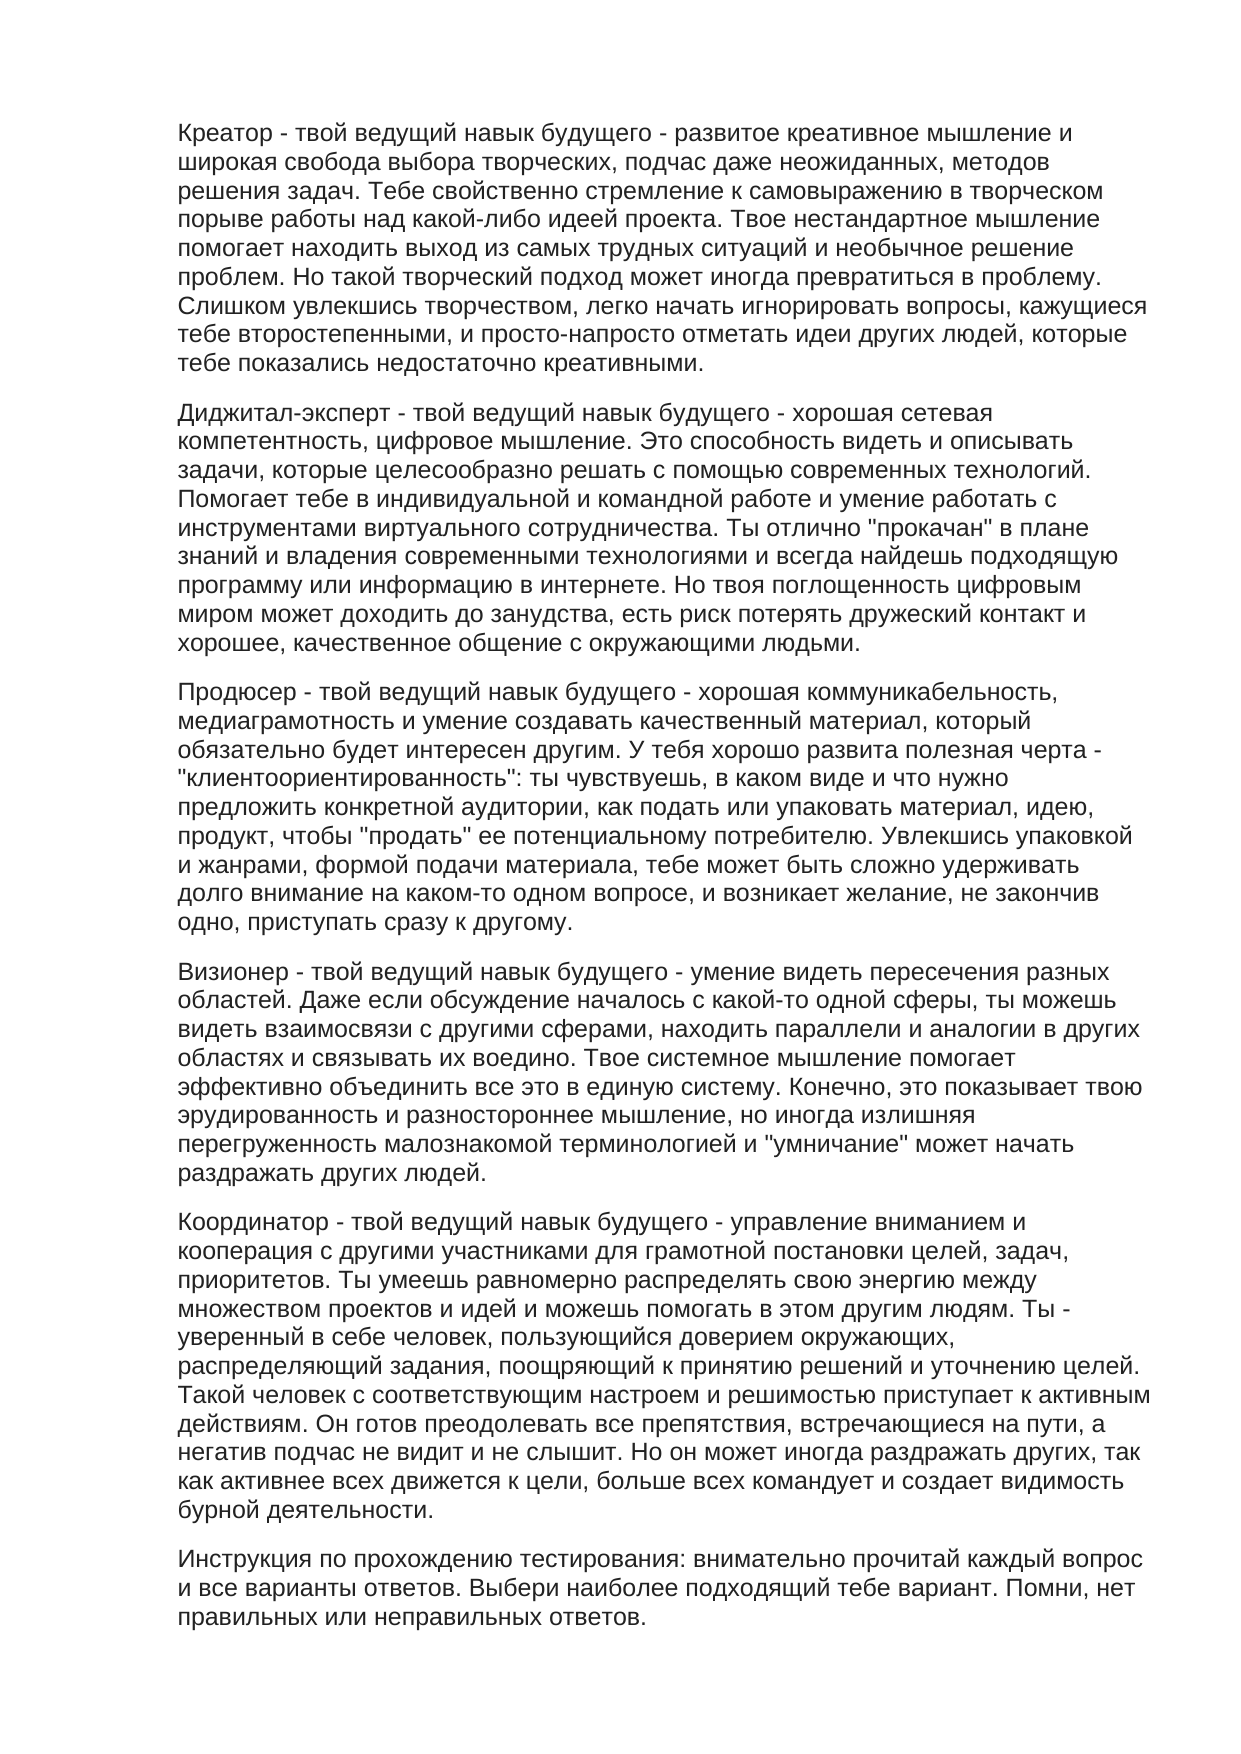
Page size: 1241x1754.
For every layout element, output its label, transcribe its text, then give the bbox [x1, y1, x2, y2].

text Диджитал-эксперт - твой ведущий навык будущего - хорошая сетевая компетентность, цифровое мышление. Это способность видеть и описывать задачи, которые целесообразно решать с помощью современных технологий. Помогает тебе в индивидуальной и командной работе и умение работать с инструментами виртуального сотрудничества. Ты отлично "прокачан" в плане знаний и владения современными технологиями и всегда найдешь подходящую программу или информацию в интернете. Но твоя поглощенность цифровым миром может доходить до занудства, есть риск потерять дружеский контакт и хорошее, качественное общение с окружающими людьми. [177, 398, 1152, 656]
text Продюсер - твой ведущий навык будущего - хорошая коммуникабельность, медиаграмотность и умение создавать качественный материал, который обязательно будет интересен другим. У тебя хорошо развита полезная черта - "клиентоориентированность": ты чувствуешь, в каком виде и что нужно предложить конкретной аудитории, как подать или упаковать материал, идею, продукт, чтобы "продать" ее потенциальному потребителю. Увлекшись упаковкой и жанрами, формой подачи материала, тебе может быть сложно удерживать долго внимание на каком-то одном вопросе, и возникает желание, не закончив одно, приступать сразу к другому. [177, 677, 1152, 936]
text Инструкция по прохождению тестирования: внимательно прочитай каждый вопрос и все варианты ответов. Выбери наиболее подходящий тебе вариант. Помни, нет правильных или неправильных ответов. [177, 1544, 1152, 1631]
text Координатор - твой ведущий навык будущего - управление вниманием и кооперация с другими участниками для грамотной постановки целей, задач, приоритетов. Ты умеешь равномерно распределять свою энергию между множеством проектов и идей и можешь помогать в этом другим людям. Ты - уверенный в себе человек, пользующийся доверием окружающих, распределяющий задания, поощряющий к принятию решений и уточнению целей. Такой человек с соответствующим настроем и решимостью приступает к активным действиям. Он готов преодолевать все препятствия, встречающиеся на пути, а негатив подчас не видит и не слышит. Но он может иногда раздражать других, так как активнее всех движется к цели, больше всех командует и создает видимость бурной деятельности. [177, 1207, 1152, 1523]
text Креатор - твой ведущий навык будущего - развитое креативное мышление и широкая свобода выбора творческих, подчас даже неожиданных, методов решения задач. Тебе свойственно стремление к самовыражению в творческом порыве работы над какой-либо идеей проекта. Твое нестандартное мышление помогает находить выход из самых трудных ситуаций и необычное решение проблем. Но такой творческий подход может иногда превратиться в проблему. Слишком увлекшись творчеством, легко начать игнорировать вопросы, кажущиеся тебе второстепенными, и просто-напросто отметать идеи других людей, которые тебе показались недостаточно креативными. [177, 118, 1152, 377]
text Визионер - твой ведущий навык будущего - умение видеть пересечения разных областей. Даже если обсуждение началось с какой-то одной сферы, ты можешь видеть взаимосвязи с другими сферами, находить параллели и аналогии в других областях и связывать их воедино. Твое системное мышление помогает эффективно объединить все это в единую систему. Конечно, это показывает твою эрудированность и разностороннее мышление, но иногда излишняя перегруженность малознакомой терминологией и "умничание" может начать раздражать других людей. [177, 957, 1152, 1187]
